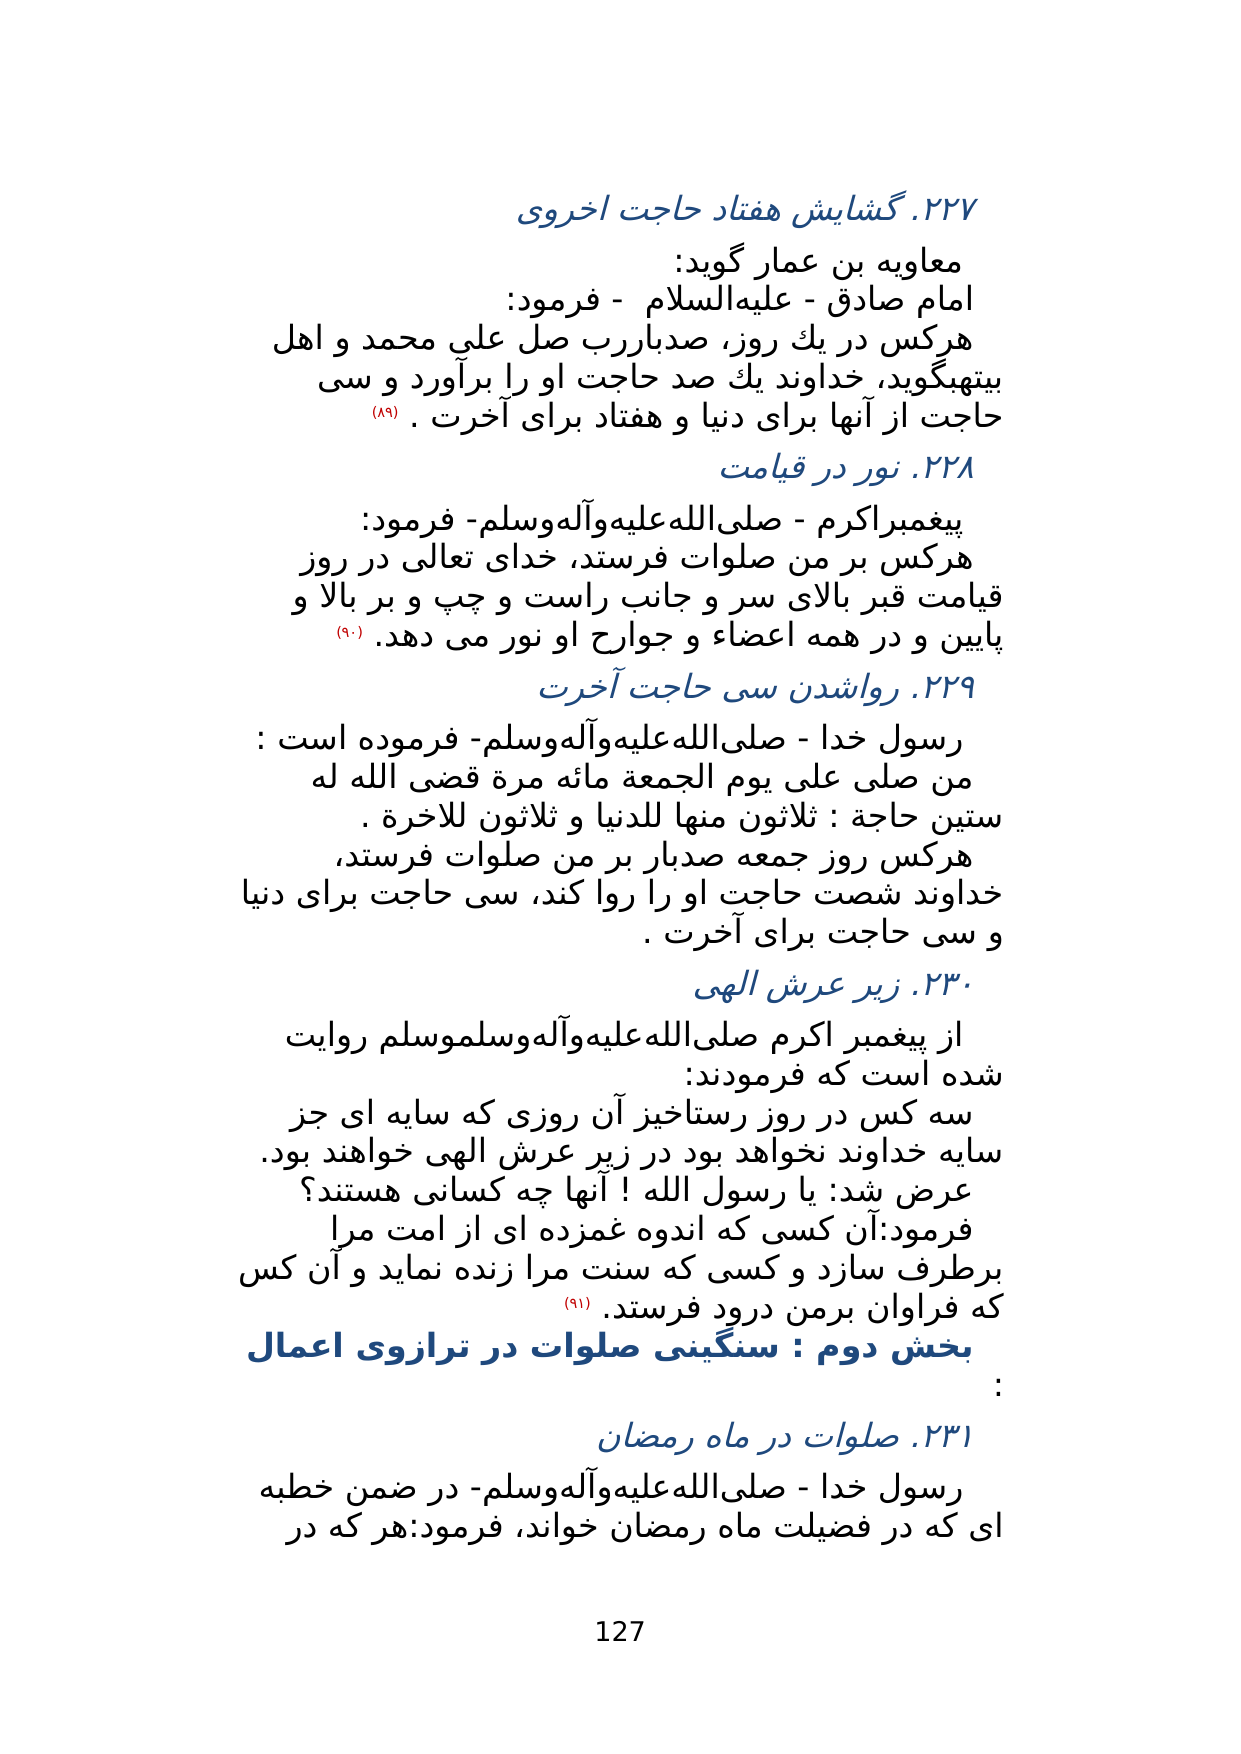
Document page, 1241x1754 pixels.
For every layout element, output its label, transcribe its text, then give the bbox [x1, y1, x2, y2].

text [236, 1468, 1004, 1546]
text من صلى على يوم الجمعة مائه مرة قضى الله له ستين حاجة : ثلاثون منها للدنيا و ثلاثون للاخرة . [236, 757, 1004, 835]
text هركس در يك روز، صدباررب صل على محمد و اهل بيتهبگويد، خداوند يك صد حاجت او را برآورد و سى حاجت از آنها براى دنيا و هفتاد براى آخرت . (٨٩) [236, 319, 1004, 435]
text هركس بر من صلوات فرستد، خداى تعالى در روز قيامت قبر بالاى سر و جانب راست و چپ و بر بالا و پايين و در همه اعضاء و جوارح او نور مى دهد. (٩٠) [236, 538, 1004, 654]
text امام صادق - عليه‌السلام - فرمود: [236, 280, 1004, 319]
text سه كس در روز رستاخيز آن روزى كه سايه اى جز سايه خداوند نخواهد بود در زير عرش الهى خواهند بود. [236, 1093, 1004, 1171]
text عرض شد: يا رسول الله ! آنها چه كسانى هستند؟ [236, 1171, 1004, 1210]
text فرمود:آن كسى كه اندوه غمزده اى از امت مرا برطرف سازد و كسى كه سنت مرا زنده نمايد و آن كس كه فراوان برمن درود فرستد. (٩١) [236, 1210, 1004, 1326]
text از پيغمبر اكرم صلى‌الله‌عليه‌وآله‌وسلموسلم روايت شده است كه فرمودند: [236, 1015, 1004, 1093]
subtitle ٢٢٩. رواشدن سى حاجت آخرت [236, 667, 1004, 706]
text معاويه بن عمار گويد: [236, 241, 1004, 280]
subtitle ٢٢٧. گشايش هفتاد حاجت اخروى [236, 190, 1004, 228]
text بخش دوم : سنگينى صلوات در ترازوى اعمال : [236, 1326, 1004, 1404]
text پيغمبراكرم - صلى‌الله‌عليه‌وآله‌وسلم- فرمود: [236, 499, 1004, 538]
subtitle ٢٣٠. زير عرش الهى [236, 964, 1004, 1003]
subtitle ٢٢٨. نور در قيامت [236, 448, 1004, 487]
subtitle ٢٣١. صلوات در ماه رمضان [236, 1416, 1004, 1455]
text هركس روز جمعه صدبار بر من صلوات فرستد، خداوند شصت حاجت او را روا كند، سى حاجت براى دنيا و سى حاجت براى آخرت . [236, 835, 1004, 952]
text رسول خدا - صلى‌الله‌عليه‌وآله‌وسلم- فرموده است : [236, 718, 1004, 757]
